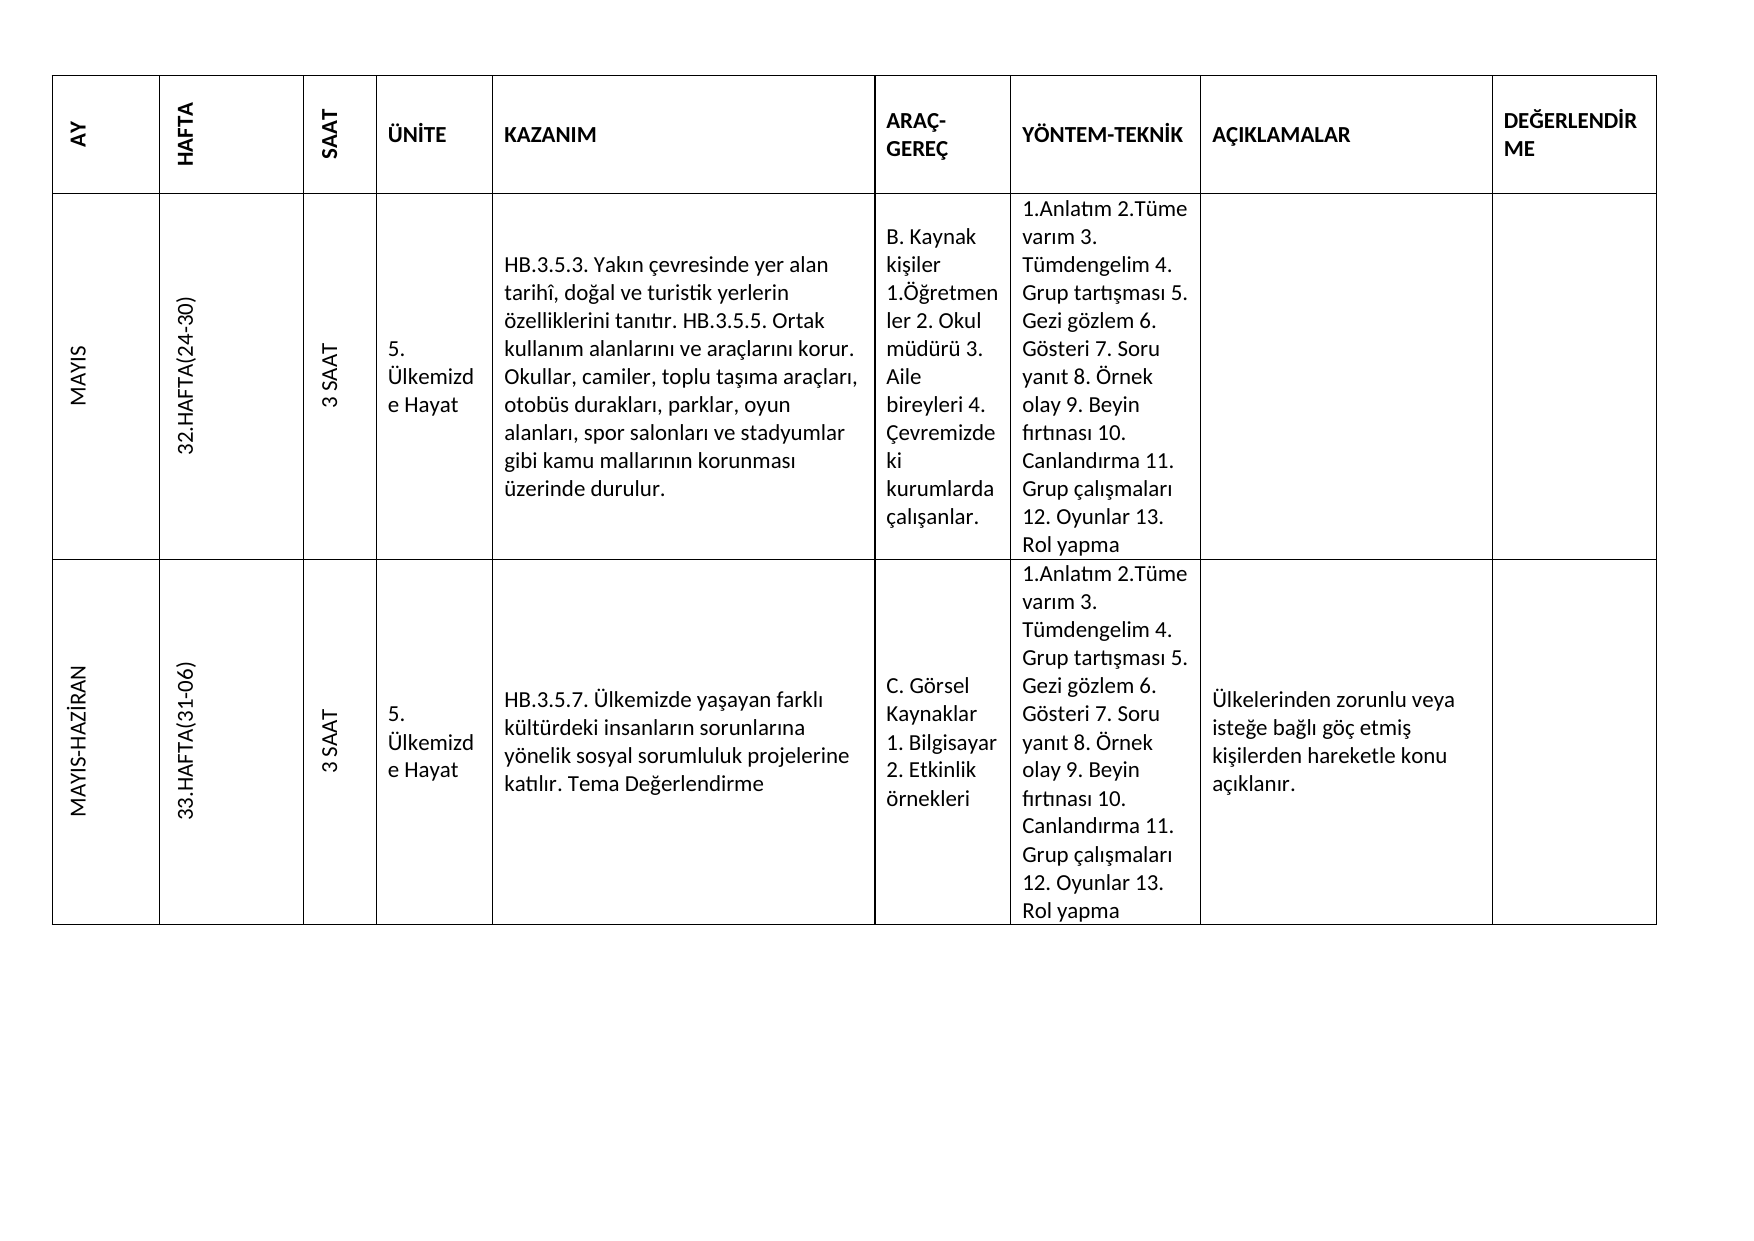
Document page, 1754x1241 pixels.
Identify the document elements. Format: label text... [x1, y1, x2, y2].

table_header KAZANIM [493, 76, 874, 193]
table_cell MAYIS [53, 194, 159, 558]
table_cell Ülkelerinden zorunlu veya isteğe bağlı göç etmiş kişilerden hareketle konu açıklanır. [1201, 560, 1492, 924]
table_header SAAT [304, 76, 376, 193]
table_cell MAYIS-HAZİRAN [53, 560, 159, 924]
table_header DEĞERLENDİRME [1493, 76, 1656, 193]
table_cell [1493, 560, 1656, 924]
table_cell [1493, 194, 1656, 558]
table_cell B. Kaynak kişiler 1.Öğretmenler 2. Okul müdürü 3. Aile bireyleri 4. Çevremizdeki kurumlarda çalışanlar. [876, 194, 1010, 558]
table_header ÜNİTE [377, 76, 492, 193]
table_cell 5. Ülkemizde Hayat [377, 560, 492, 924]
table_header AY [53, 76, 159, 193]
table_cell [1011, 560, 1200, 924]
table_header YÖNTEM-TEKNİK [1011, 76, 1200, 193]
table_cell 33.HAFTA(31-06) [160, 560, 303, 924]
table_header ARAÇ-GEREÇ [876, 76, 1010, 193]
table_cell 3 SAAT [304, 194, 376, 558]
table_cell 5. Ülkemizde Hayat [377, 194, 492, 558]
table_header AÇIKLAMALAR [1201, 76, 1492, 193]
table_cell 3 SAAT [304, 560, 376, 924]
table_cell [1201, 194, 1492, 558]
table_cell HB.3.5.7. Ülkemizde yaşayan farklı kültürdeki insanların sorunlarına yönelik sosyal sorumluluk projelerine katılır. Tema Değerlendirme [493, 560, 874, 924]
table_cell C. Görsel Kaynaklar 1. Bilgisayar 2. Etkinlik örnekleri [876, 560, 1010, 924]
table_cell HB.3.5.3. Yakın çevresinde yer alan tarihî, doğal ve turistik yerlerin özelliklerini tanıtır. HB.3.5.5. Ortak kullanım alanlarını ve araçlarını korur. Okullar, camiler, toplu taşıma araçları, otobüs durakları, parklar, oyun alanları, spor salonları ve stadyumlar gibi kamu mallarının korunması üzerinde durulur. [493, 194, 874, 558]
table_header HAFTA [160, 76, 303, 193]
table_cell 32.HAFTA(24-30) [160, 194, 303, 558]
